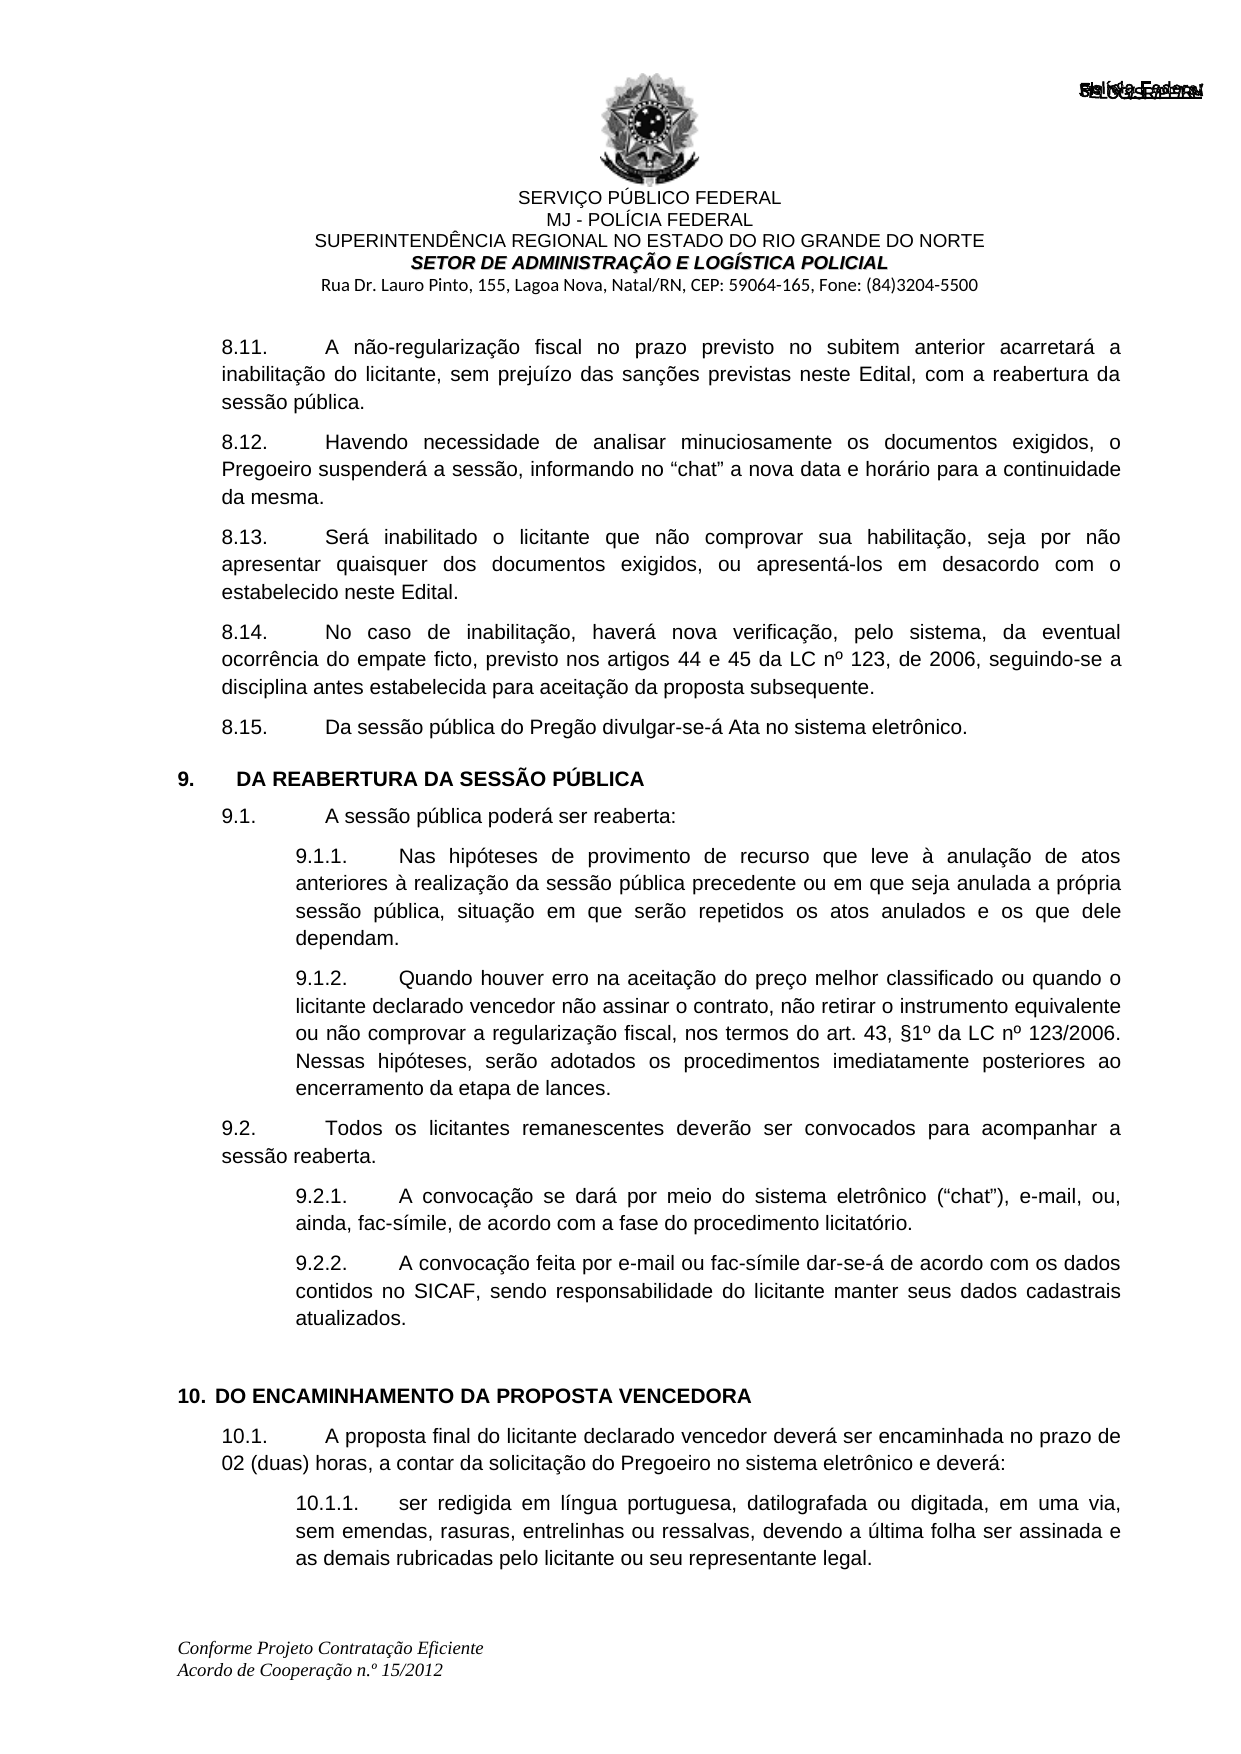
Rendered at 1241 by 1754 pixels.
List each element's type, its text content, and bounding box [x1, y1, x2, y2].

list DO ENCAMINHAMENTO DA PROPOSTA VENCEDORA [177, 1384, 1124, 1408]
list No caso de inabilitação, haverá nova verificação, pelo sistema, da eventual ocorrência do empate ficto, previsto nos artigos 44 e 45 da LC nº 123, de 2006, seguindo-se a disciplina antes estabelecida para aceitação da proposta subsequente. [221, 620, 1122, 699]
list Será inabilitado o licitante que não comprovar sua habilitação, seja por não apresentar quaisquer dos documentos exigidos, ou apresentá-los em desacordo com o estabelecido neste Edital. [221, 525, 1122, 604]
list A convocação se dará por meio do sistema eletrônico (“chat”), e-mail, ou, ainda, fac-símile, de acordo com a fase do procedimento licitatório. [295, 1184, 1122, 1235]
list A sessão pública poderá ser reaberta: [221, 804, 1122, 828]
list Da sessão pública do Pregão divulgar-se-á Ata no sistema eletrônico. [221, 715, 1122, 739]
picture [600, 73, 700, 187]
list Todos os licitantes remanescentes deverão ser convocados para acompanhar a sessão reaberta. [221, 1116, 1122, 1168]
list DA REABERTURA DA SESSÃO PÚBLICA [177, 767, 1122, 791]
list A proposta final do licitante declarado vencedor deverá ser encaminhada no prazo de 02 (duas) horas, a contar da solicitação do Pregoeiro no sistema eletrônico e deverá: [221, 1424, 1122, 1475]
list Havendo necessidade de analisar minuciosamente os documentos exigidos, o Pregoeiro suspenderá a sessão, informando no “chat” a nova data e horário para a continuidade da mesma. [221, 430, 1122, 509]
list ser redigida em língua portuguesa, datilografada ou digitada, em uma via, sem emendas, rasuras, entrelinhas ou ressalvas, devendo a última folha ser assinada e as demais rubricadas pelo licitante ou seu representante legal. [295, 1491, 1122, 1570]
list Quando houver erro na aceitação do preço melhor classificado ou quando o licitante declarado vencedor não assinar o contrato, não retirar o instrumento equivalente ou não comprovar a regularização fiscal, nos termos do art. 43, §1º da LC nº 123/2006. Nessas hipóteses, serão adotados os procedimentos imediatamente posteriores ao encerramento da etapa de lances. [295, 966, 1122, 1100]
list Nas hipóteses de provimento de recurso que leve à anulação de atos anteriores à realização da sessão pública precedente ou em que seja anulada a própria sessão pública, situação em que serão repetidos os atos anulados e os que dele dependam. [295, 844, 1122, 950]
list A não-regularização fiscal no prazo previsto no subitem anterior acarretará a inabilitação do licitante, sem prejuízo das sanções previstas neste Edital, com a reabertura da sessão pública. [221, 335, 1122, 414]
list A convocação feita por e-mail ou fac-símile dar-se-á de acordo com os dados contidos no SICAF, sendo responsabilidade do licitante manter seus dados cadastrais atualizados. [295, 1251, 1122, 1330]
